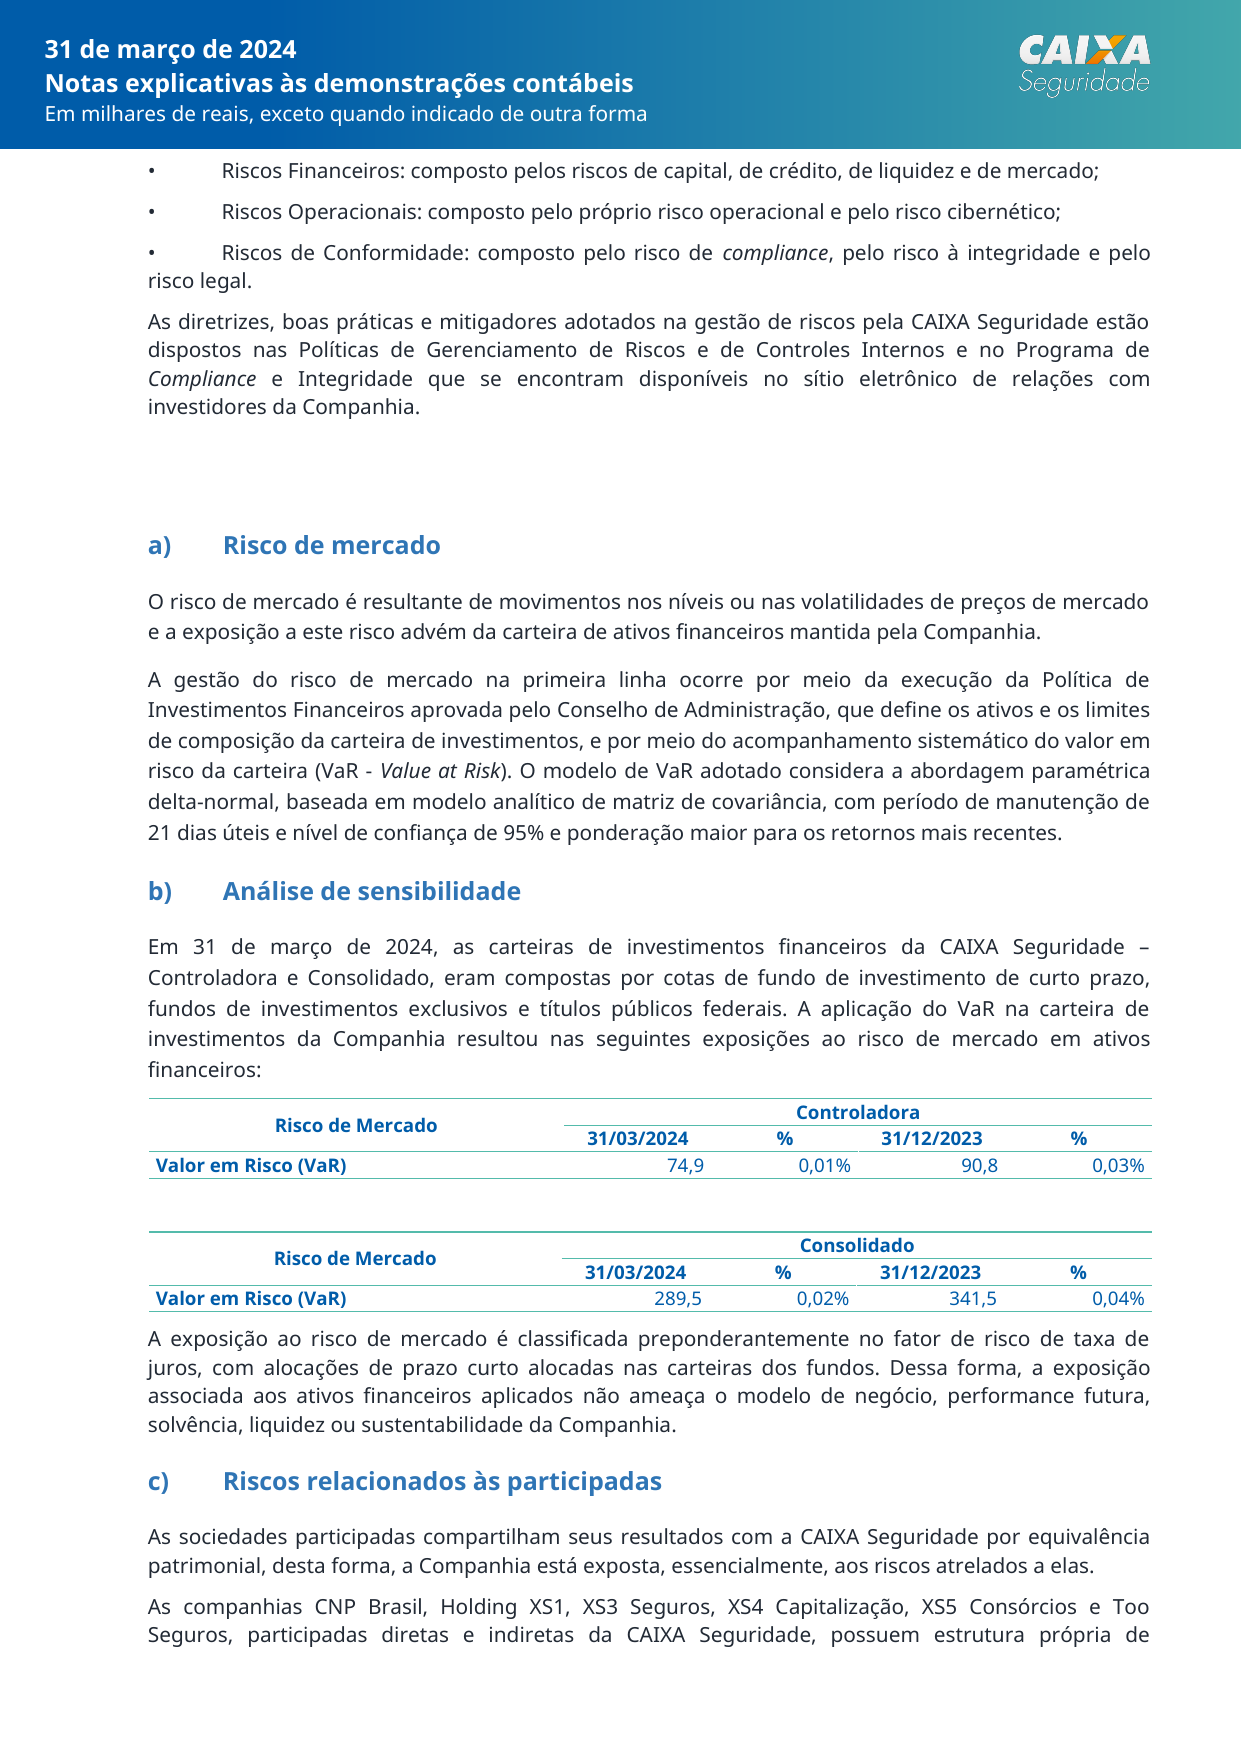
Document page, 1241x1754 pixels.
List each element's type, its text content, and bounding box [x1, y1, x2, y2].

table_cell 0,01% [711, 1152, 858, 1178]
table_cell Valor em Risco (VaR) [149, 1152, 564, 1178]
table_header Risco de Mercado [149, 1233, 562, 1284]
table_cell 74,9 [564, 1152, 711, 1178]
text Em 31 de março de 2024, as carteiras de investimentos financeiros da CAIXA Seguridade – Controladora e Consolidado, eram compostas por cotas de fundo de investimento de curto prazo, fundos de investimentos exclusivos e títulos públicos federais. A aplicação do VaR na carteira de investimentos da Companhia resultou nas seguintes exposições ao risco de mercado em ativos financeiros: [148, 932, 1152, 1083]
text As diretrizes, boas práticas e mitigadores adotados na gestão de riscos pela CAIXA Seguridade estão dispostos nas Políticas de Gerenciamento de Riscos e de Controles Internos e no Programa de Compliance e Integridade que se encontram disponíveis no sítio eletrônico de relações com investidores da Companhia. [148, 307, 1152, 421]
table_cell 31/12/2023 [858, 1126, 1005, 1151]
table_cell 90,8 [859, 1152, 1005, 1178]
table_cell 289,5 [562, 1286, 709, 1311]
text • Riscos Operacionais: composto pelo próprio risco operacional e pelo risco cibernético; [148, 197, 1152, 225]
text O risco de mercado é resultante de movimentos nos níveis ou nas volatilidades de preços de mercado e a exposição a este risco advém da carteira de ativos financeiros mantida pela Companhia. [148, 587, 1152, 646]
text As sociedades participadas compartilham seus resultados com a CAIXA Seguridade por equivalência patrimonial, desta forma, a Companhia está exposta, essencialmente, aos riscos atrelados a elas. [148, 1522, 1152, 1579]
list Riscos relacionados às participadas [148, 1463, 1152, 1497]
table_header Controladora [564, 1099, 1152, 1125]
table_cell 341,5 [857, 1286, 1004, 1311]
text • Riscos Financeiros: composto pelos riscos de capital, de crédito, de liquidez e de mercado; [148, 156, 1152, 184]
table_cell % [709, 1259, 857, 1284]
table_cell % [711, 1126, 858, 1151]
table_cell 0,04% [1004, 1286, 1152, 1311]
text A gestão do risco de mercado na primeira linha ocorre por meio da execução da Política de Investimentos Financeiros aprovada pelo Conselho de Administração, que define os ativos e os limites de composição da carteira de investimentos, e por meio do acompanhamento sistemático do valor em risco da carteira (VaR - Value at Risk). O modelo de VaR adotado considera a abordagem paramétrica delta-normal, baseada em modelo analítico de matriz de covariância, com período de manutenção de 21 dias úteis e nível de confiança de 95% e ponderação maior para os retornos mais recentes. [148, 665, 1152, 846]
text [148, 1592, 1152, 1649]
table_cell 0,02% [709, 1286, 856, 1311]
list Risco de mercado [148, 528, 1152, 562]
text • Riscos de Conformidade: composto pelo risco de compliance, pelo risco à integridade e pelo risco legal. [148, 238, 1152, 294]
table_cell 31/03/2024 [564, 1126, 711, 1151]
table_cell 31/12/2023 [857, 1259, 1004, 1284]
text A exposição ao risco de mercado é classificada preponderantemente no fator de risco de taxa de juros, com alocações de prazo curto alocadas nas carteiras dos fundos. Dessa forma, a exposição associada aos ativos financeiros aplicados não ameaça o modelo de negócio, performance futura, solvência, liquidez ou sustentabilidade da Companhia. [148, 1324, 1152, 1438]
list Análise de sensibilidade [148, 873, 1152, 907]
table_cell % [1004, 1259, 1152, 1284]
table_cell 0,03% [1005, 1152, 1152, 1178]
table_header Risco de Mercado [149, 1099, 564, 1151]
table_cell Valor em Risco (VaR) [149, 1286, 562, 1311]
table_cell % [1005, 1126, 1152, 1151]
picture [1017, 33, 1152, 99]
table_cell 31/03/2024 [562, 1259, 709, 1284]
table_header Consolidado [562, 1233, 1152, 1258]
